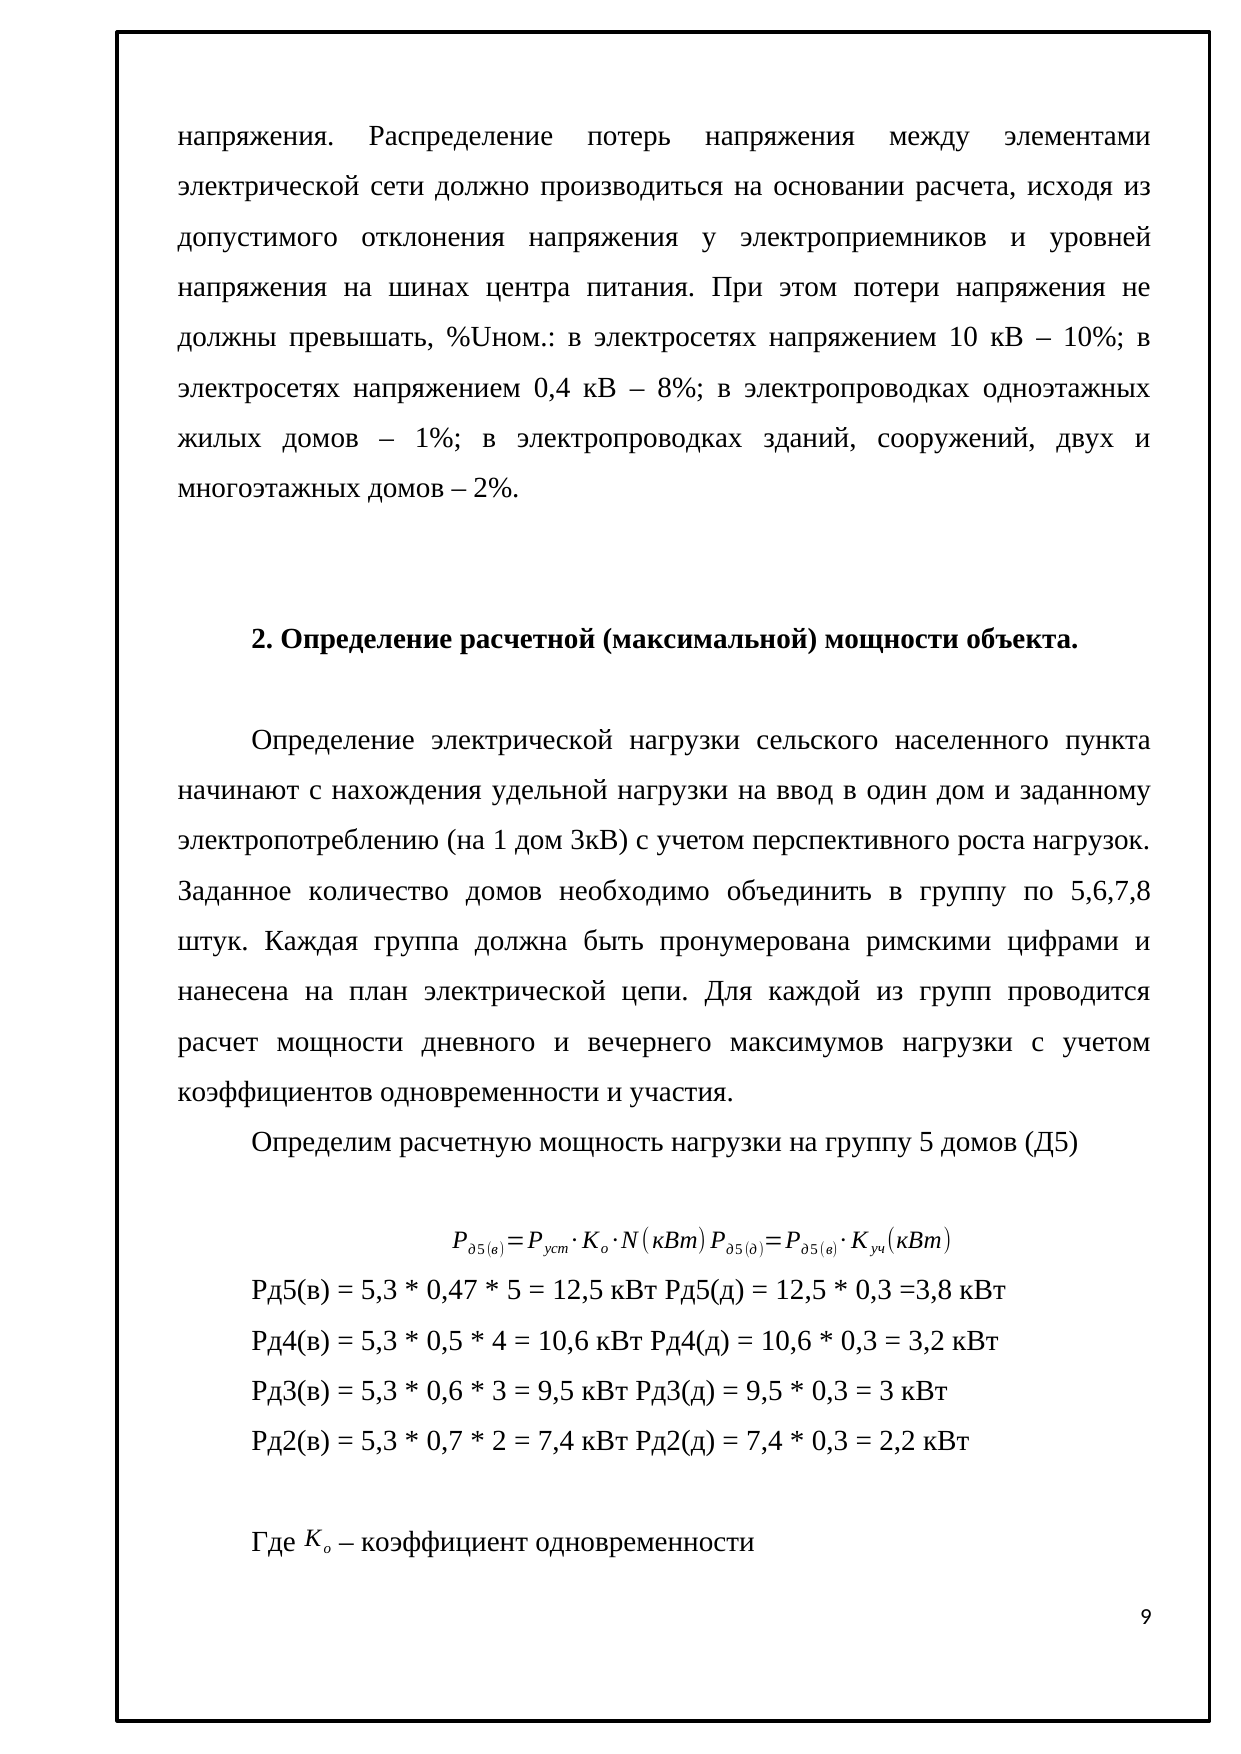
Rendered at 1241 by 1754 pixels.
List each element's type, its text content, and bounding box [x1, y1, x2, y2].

text Рд4(в) = 5,3 * 0,5 * 4 = 10,6 кВт Рд4(д) = 10,6 * 0,3 = 3,2 кВт [177, 1323, 1152, 1356]
text Определим расчетную мощность нагрузки на группу 5 домов (Д5) [177, 1124, 1152, 1158]
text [177, 118, 1152, 504]
text Где – коэффициент одновременности [177, 1524, 1152, 1557]
text Рд3(в) = 5,3 * 0,6 * 3 = 9,5 кВт Рд3(д) = 9,5 * 0,3 = 3 кВт [177, 1373, 1152, 1406]
text 2. Определение расчетной (максимальной) мощности объекта. [177, 621, 1152, 655]
text Рд2(в) = 5,3 * 0,7 * 2 = 7,4 кВт Рд2(д) = 7,4 * 0,3 = 2,2 кВт [177, 1423, 1152, 1457]
text Определение электрической нагрузки сельского населенного пункта начинают с нахождения удельной нагрузки на ввод в один дом и заданному электропотреблению (на 1 дом 3кВ) с учетом перспективного роста нагрузок. Заданное количество домов необходимо объединить в группу по 5,6,7,8 штук. Каждая группа должна быть пронумерована римскими цифрами и нанесена на план электрической цепи. Для каждой из групп проводится расчет мощности дневного и вечернего максимумов нагрузки с учетом коэффициентов одновременности и участия. [177, 722, 1152, 1108]
text Рд5(в) = 5,3 * 0,47 * 5 = 12,5 кВт Рд5(д) = 12,5 * 0,3 =3,8 кВт [177, 1272, 1152, 1306]
